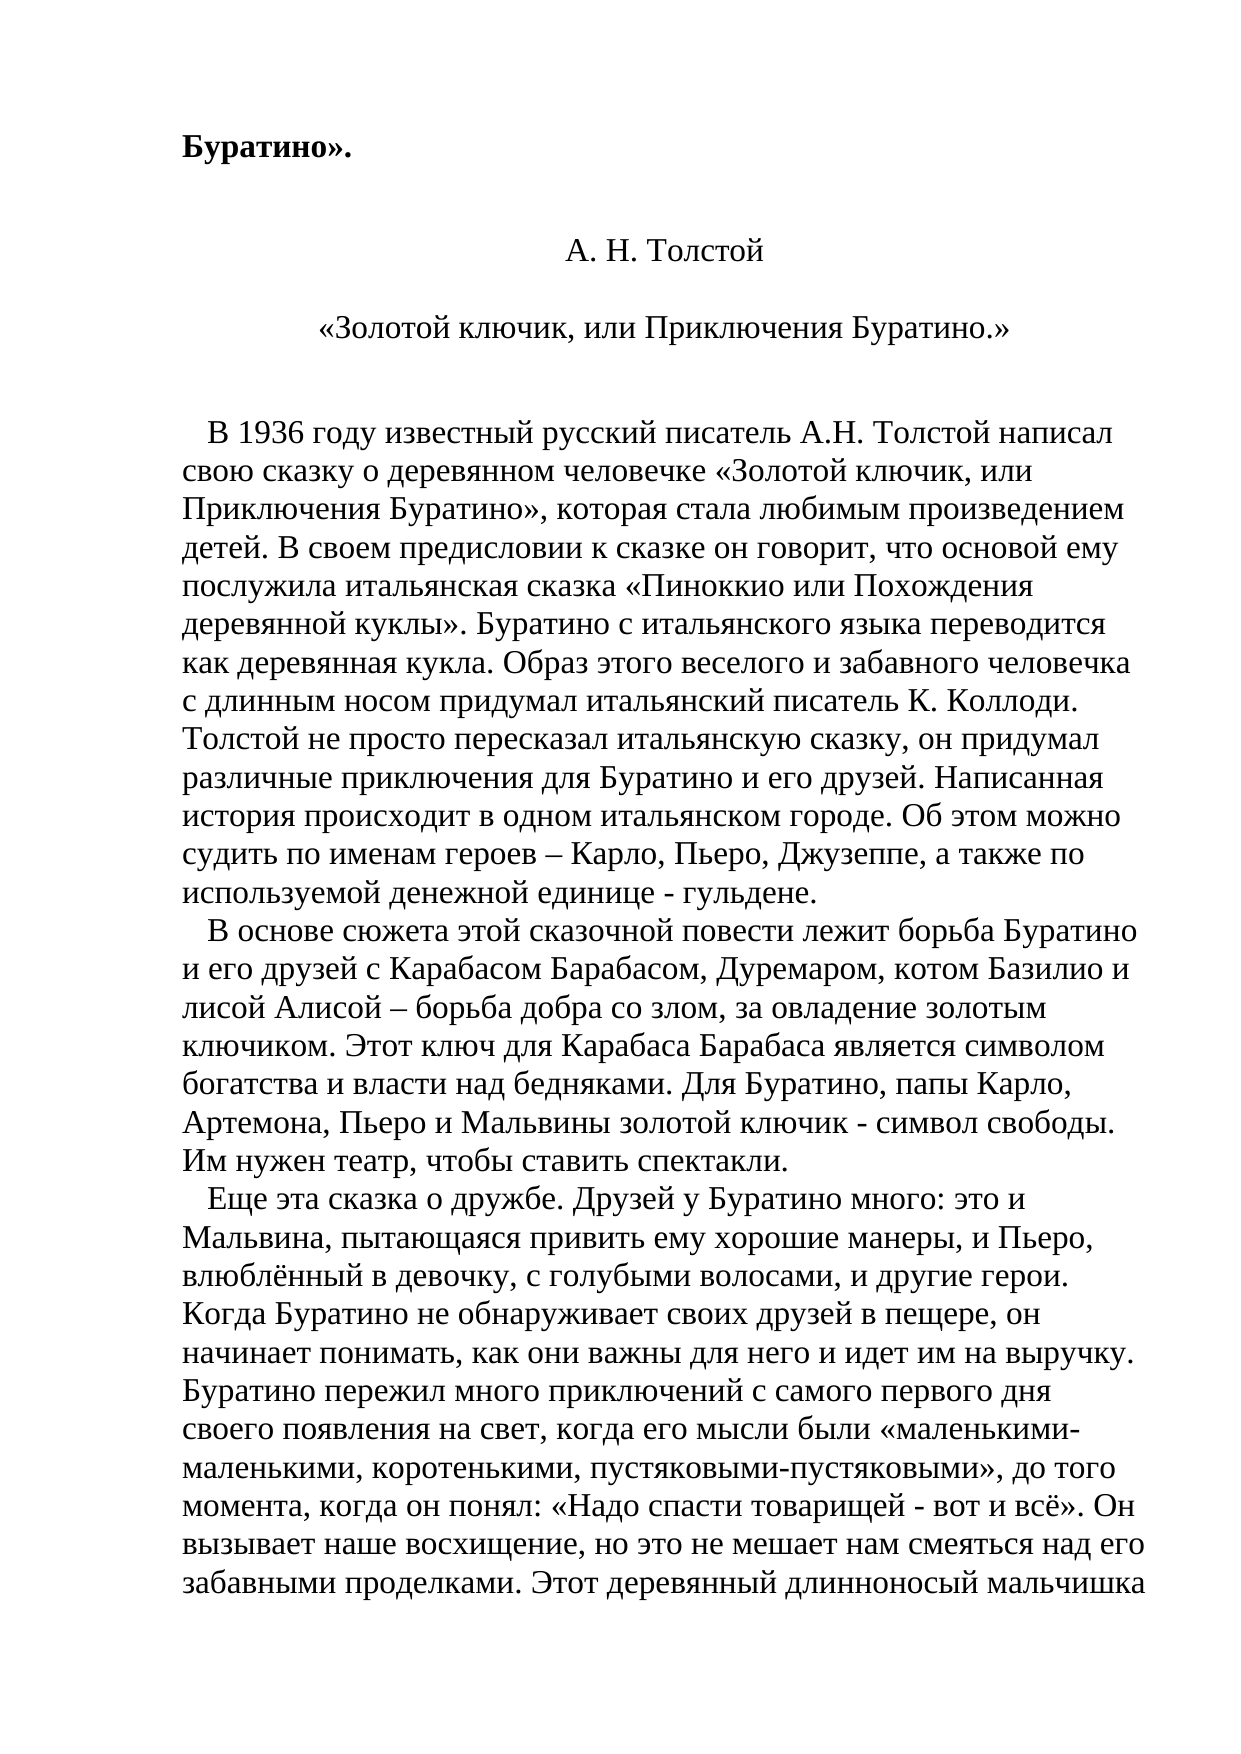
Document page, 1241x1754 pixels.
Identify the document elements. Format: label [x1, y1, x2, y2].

table_header [177, 118, 1152, 1608]
